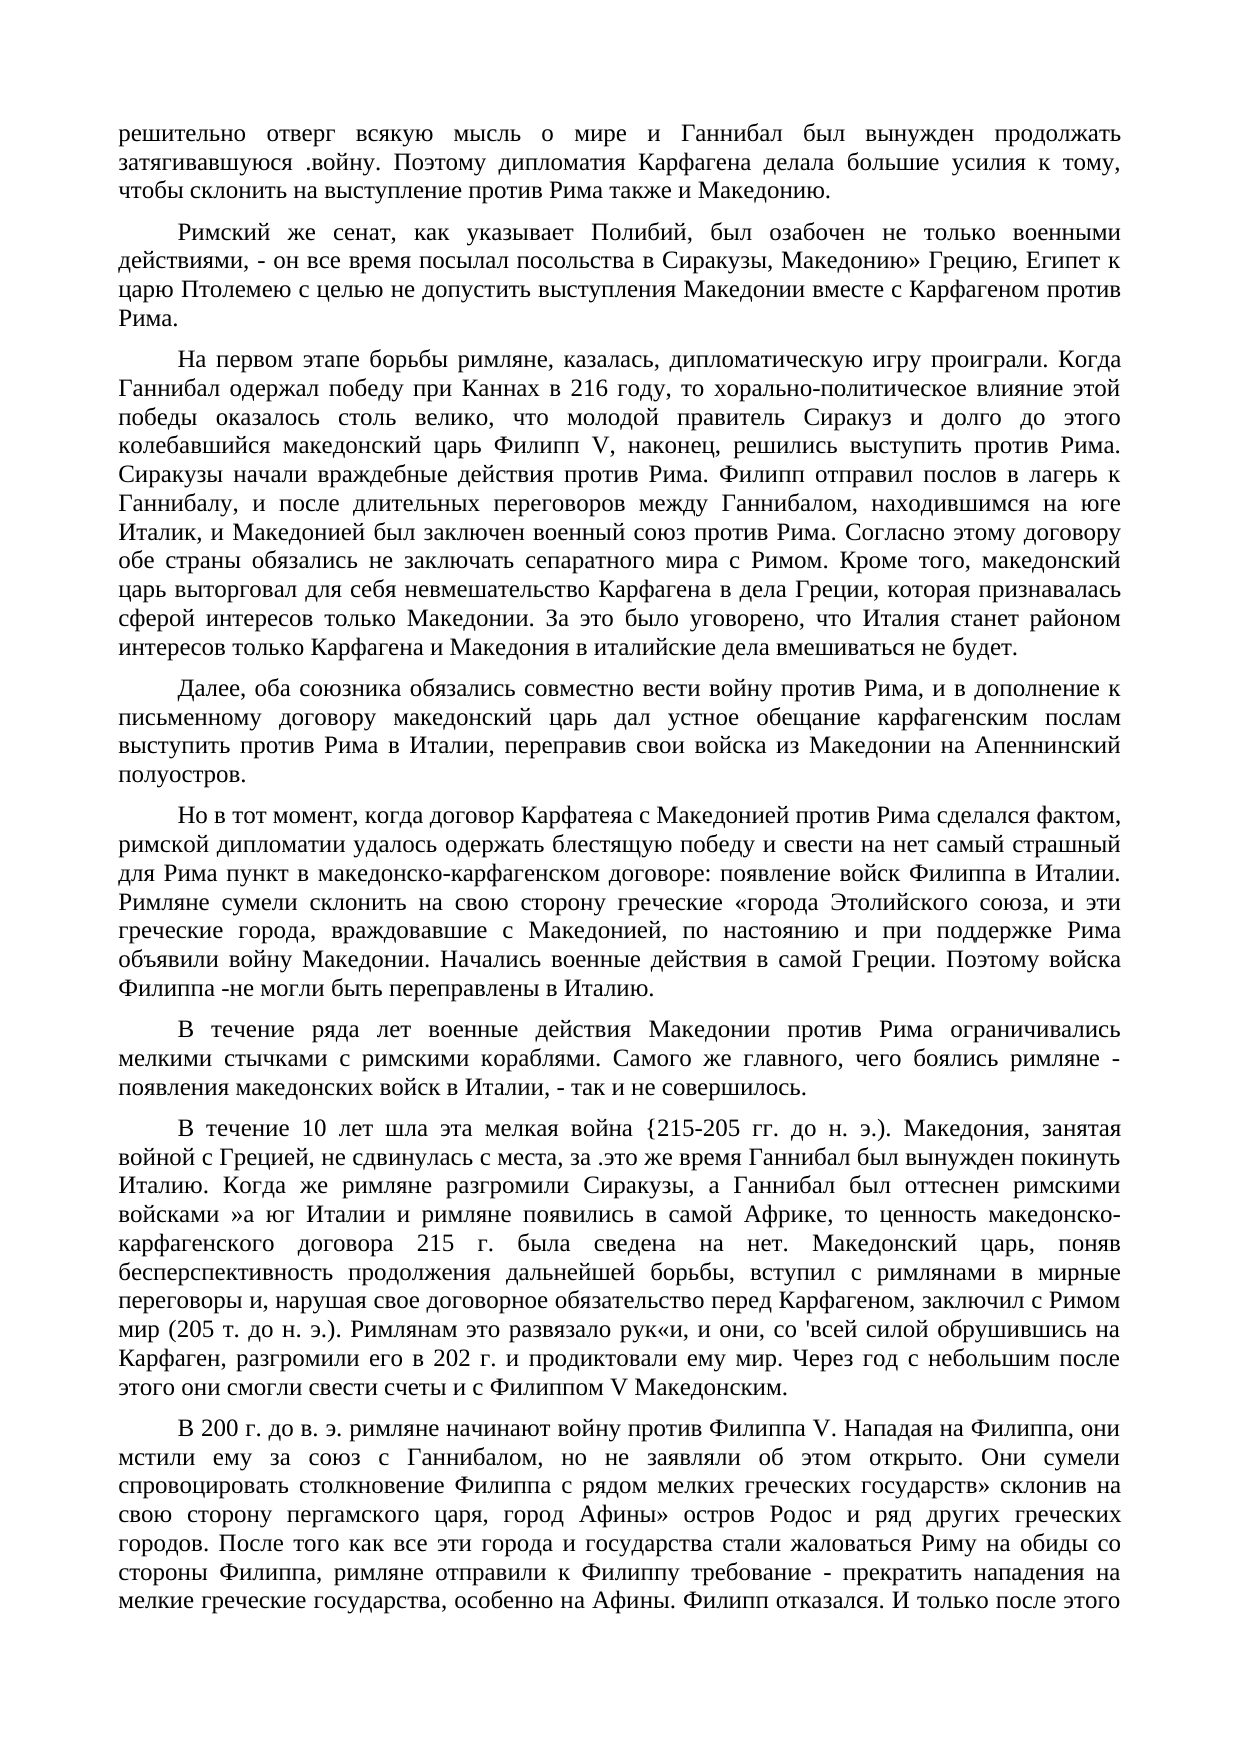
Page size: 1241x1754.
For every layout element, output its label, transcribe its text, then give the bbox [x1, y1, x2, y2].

text Но в тот момент, когда договор Карфатеяа с Македонией против Рима сделался фактом, римской дипломатии удалось одержать блестящую победу и свести на нет самый страшный для Рима пункт в македонско-карфагенском договоре: появление войск Филиппа в Италии. Римляне сумели склонить на свою сторону греческие «города Этолийского союза, и эти греческие города, враждовавшие с Македонией, по настоянию и при поддержке Рима объявили войну Македонии. Начались военные действия в самой Греции. Поэтому войска Филиппа -не могли быть переправлены в Италию. [118, 801, 1122, 1002]
text В течение ряда лет военные действия Македонии против Рима ограничивались мелкими стычками с римскими кораблями. Самого же главного, чего боялись римляне - появления македонских войск в Италии, - так и не совершилось. [118, 1014, 1122, 1101]
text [118, 118, 1122, 204]
text Римский же сенат, как указывает Полибий, был озабочен не только военными действиями, - он все время посылал посольства в Сиракузы, Македонию» Грецию, Египет к царю Птолемею с целью не допустить выступления Македонии вместе с Карфагеном против Рима. [118, 217, 1122, 332]
text Далее, оба союзника обязались совместно вести войну против Рима, и в дополнение к письменному договору македонский царь дал устное обещание карфагенским послам выступить против Рима в Италии, переправив свои войска из Македонии на Апеннинский полуостров. [118, 673, 1122, 788]
text В течение 10 лет шла эта мелкая война {215-205 гг. до н. э.). Македония, занятая войной с Грецией, не сдвинулась с места, за .это же время Ганнибал был вынужден покинуть Италию. Когда же римляне разгромили Сиракузы, а Ганнибал был оттеснен римскими войсками »а юг Италии и римляне появились в самой Африке, то ценность македонско-карфагенского договора 215 г. была сведена на нет. Македонский царь, поняв бесперспективность продолжения дальнейшей борьбы, вступил с римлянами в мирные переговоры и, нарушая свое договорное обязательство перед Карфагеном, заключил с Римом мир (205 т. до н. э.). Римлянам это развязало рук«и, и они, со 'всей силой обрушившись на Карфаген, разгромили его в 202 г. и продиктовали ему мир. Через год с небольшим после этого они смогли свести счеты и с Филиппом V Македонским. [118, 1113, 1122, 1401]
text На первом этапе борьбы римляне, казалась, дипломатическую игру проиграли. Когда Ганнибал одержал победу при Каннах в 216 году, то хорально-политическое влияние этой победы оказалось столь велико, что молодой правитель Сиракуз и долго до этого колебавшийся македонский царь Филипп V, наконец, решились выступить против Рима. Сиракузы начали враждебные действия против Рима. Филипп отправил послов в лагерь к Ганнибалу, и после длительных переговоров между Ганнибалом, находившимся на юге Италик, и Македонией был заключен военный союз против Рима. Согласно этому договору обе страны обязались не заключать сепаратного мира с Римом. Кроме того, македонский царь выторговал для себя невмешательство Карфагена в дела Греции, которая признавалась сферой интересов только Македонии. За это было уговорено, что Италия станет районом интересов только Карфагена и Македония в италийские дела вмешиваться не будет. [118, 344, 1122, 661]
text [118, 1413, 1122, 1614]
